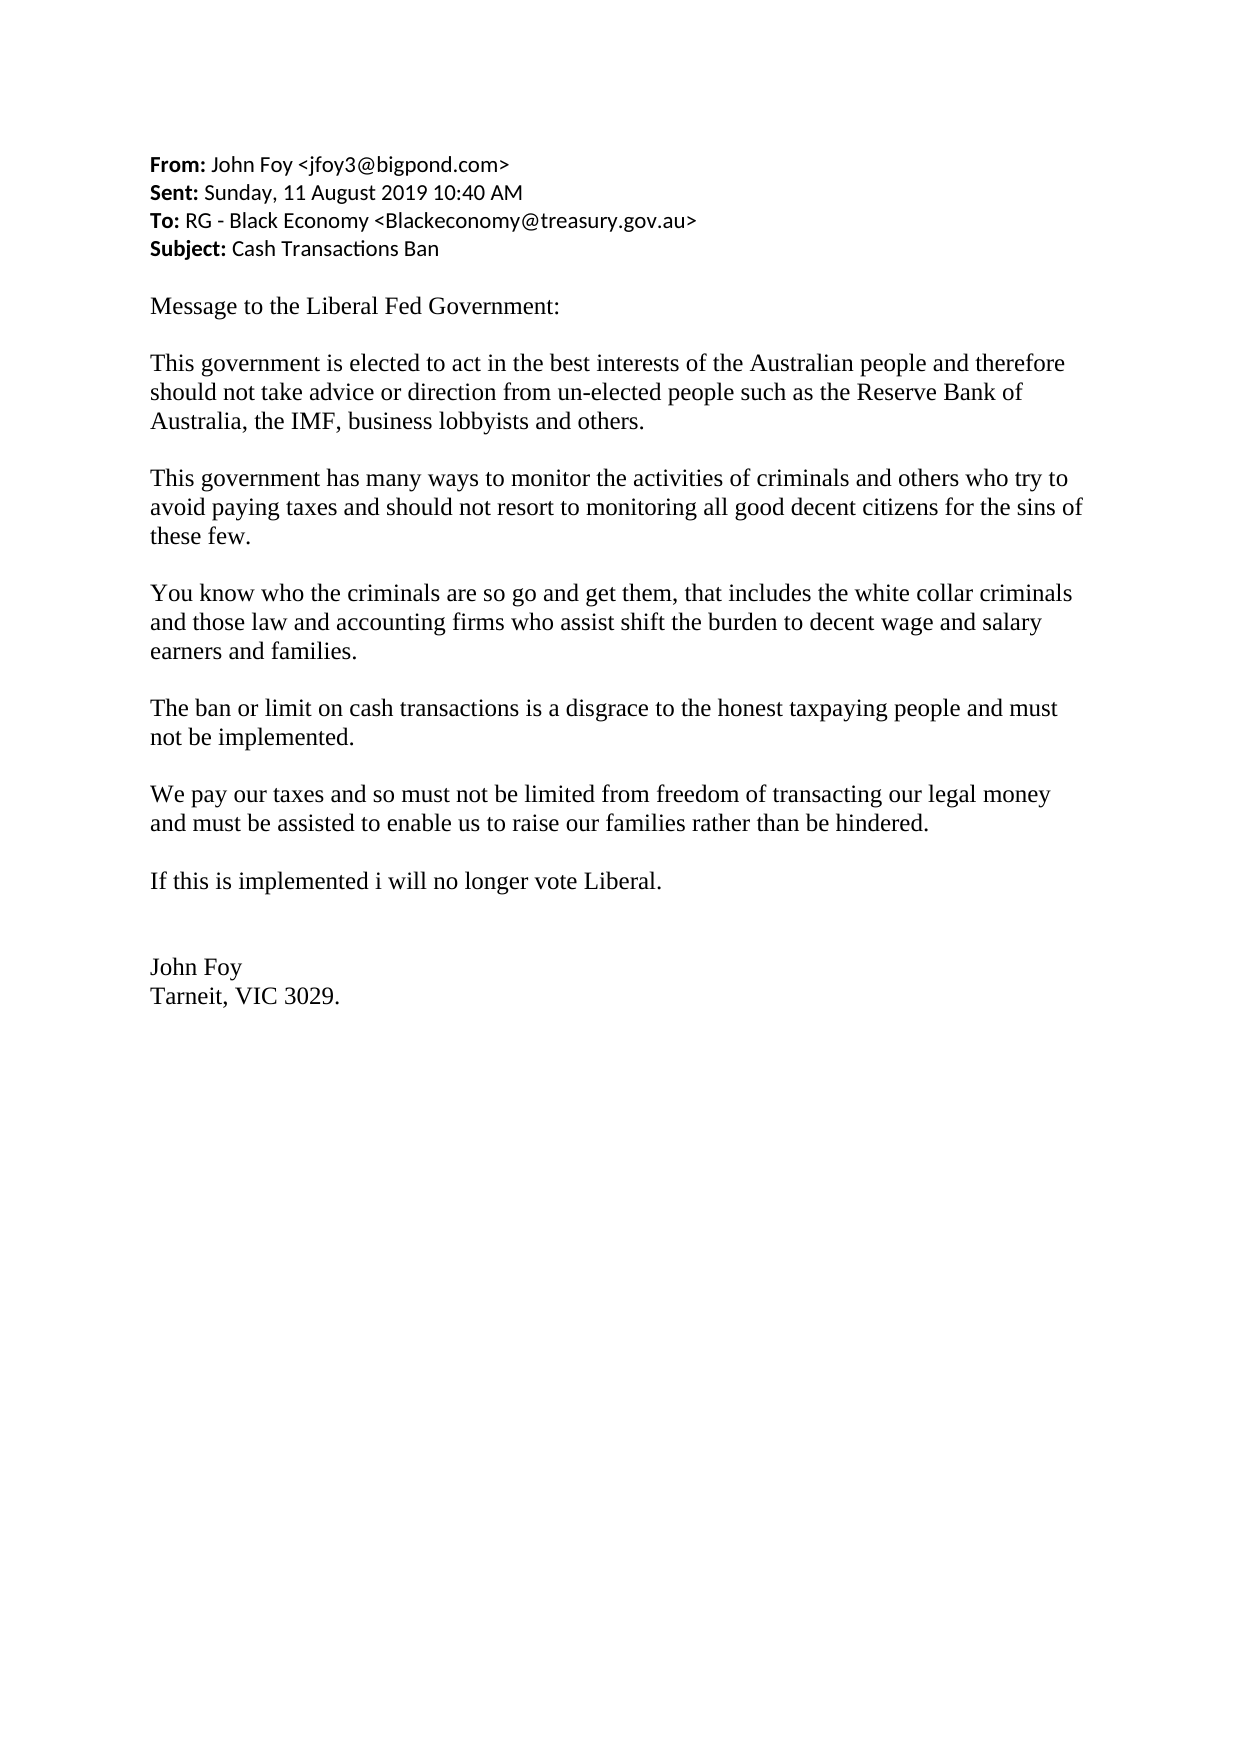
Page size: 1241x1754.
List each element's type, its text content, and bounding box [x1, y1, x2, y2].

text This government is elected to act in the best interests of the Australian people and therefore should not take advice or direction from un-elected people such as the Reserve Bank of Australia, the IMF, business lobbyists and others. [150, 348, 1090, 434]
text You know who the criminals are so go and get them, that includes the white collar criminals and those law and accounting firms who assist shift the burden to decent wage and salary earners and families. [150, 578, 1090, 664]
text This government has many ways to monitor the activities of criminals and others who try to avoid paying taxes and should not resort to monitoring all good decent citizens for the sins of these few. [150, 463, 1090, 549]
text If this is implemented i will no longer vote Liberal. [150, 866, 1090, 894]
text Tarneit, VIC 3029. [150, 981, 1090, 1009]
text John Foy [150, 952, 1090, 981]
text Message to the Liberal Fed Government: [150, 291, 1090, 319]
text The ban or limit on cash transactions is a disgrace to the honest taxpaying people and must not be implemented. [150, 693, 1090, 751]
text We pay our taxes and so must not be limited from freedom of transacting our legal money and must be assisted to enable us to raise our families rather than be hindered. [150, 779, 1090, 837]
text From: John Foy <jfoy3@bigpond.com> Sent: Sunday, 11 August 2019 10:40 AM To: RG - Black Economy <Blackeconomy@treasury.gov.au> Subject: Cash Transactions Ban [150, 150, 1090, 262]
